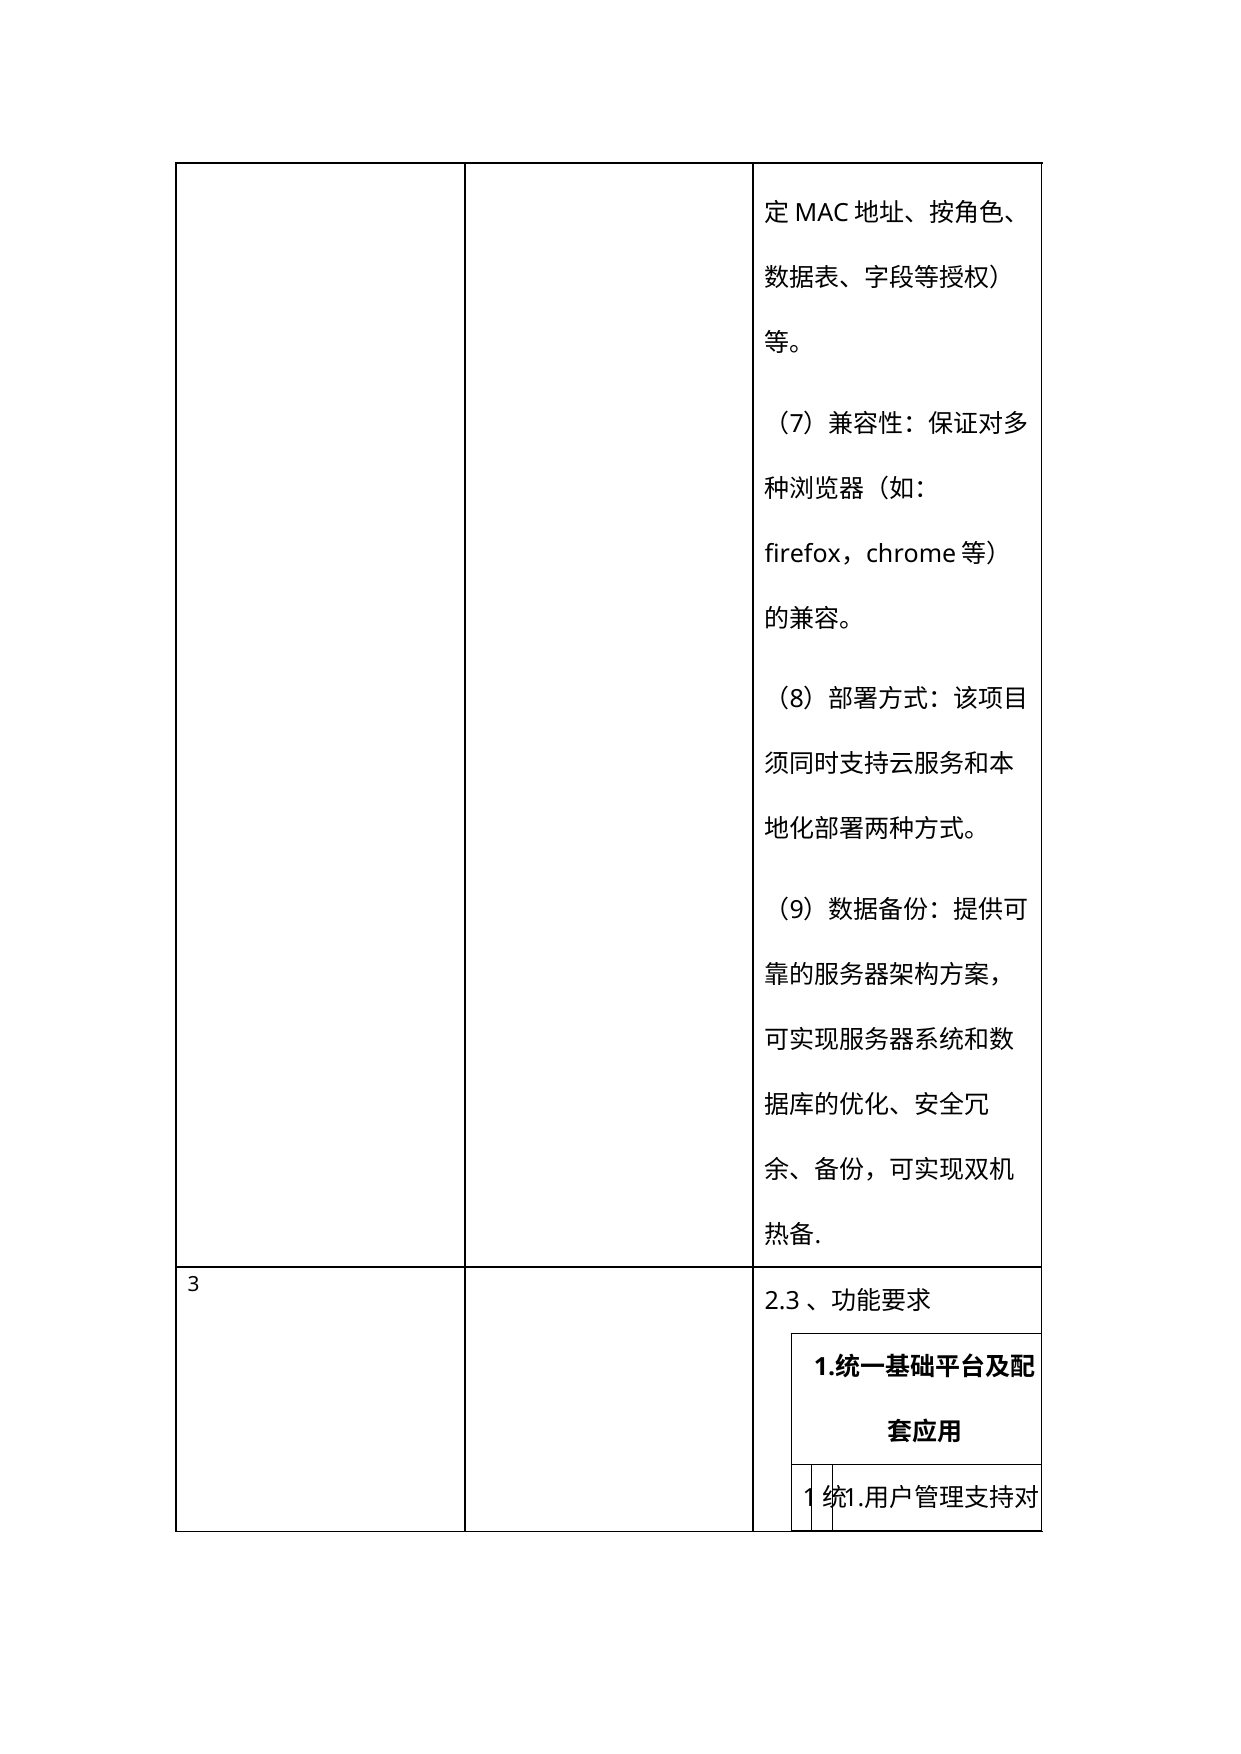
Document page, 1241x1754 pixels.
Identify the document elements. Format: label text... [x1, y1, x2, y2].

table_cell 2 [177, 164, 464, 1266]
table_cell [466, 164, 752, 1266]
table_cell [466, 1268, 752, 1531]
table_cell 2.3 、功能要求 [754, 1268, 1041, 1531]
table_cell 3 [177, 1268, 464, 1531]
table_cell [754, 164, 1041, 1266]
